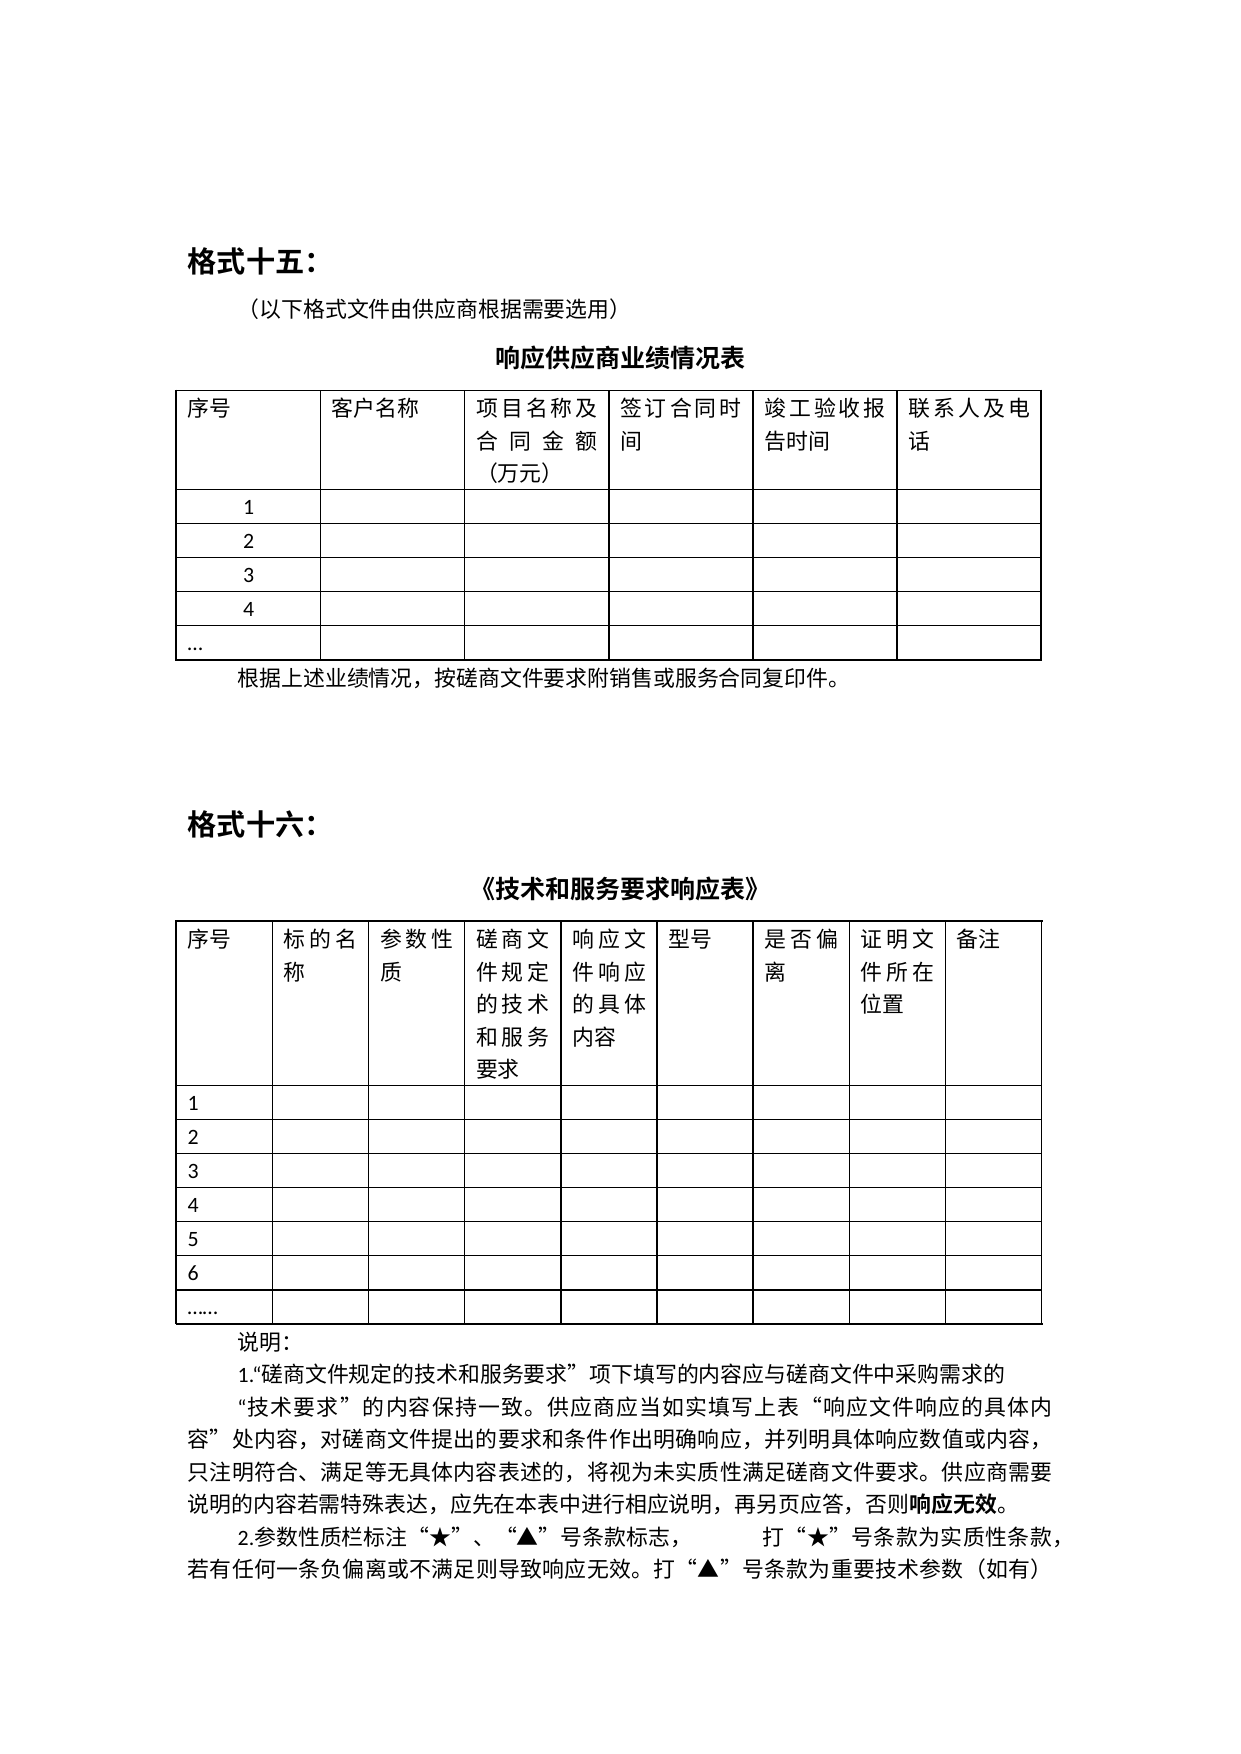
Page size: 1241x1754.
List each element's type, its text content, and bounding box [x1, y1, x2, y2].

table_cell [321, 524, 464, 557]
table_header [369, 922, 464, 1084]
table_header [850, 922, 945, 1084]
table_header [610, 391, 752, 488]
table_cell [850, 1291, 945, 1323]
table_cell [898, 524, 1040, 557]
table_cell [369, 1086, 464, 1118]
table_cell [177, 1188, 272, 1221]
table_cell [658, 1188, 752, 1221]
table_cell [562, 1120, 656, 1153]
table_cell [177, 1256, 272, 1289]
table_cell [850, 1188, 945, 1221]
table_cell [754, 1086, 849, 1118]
text 响应供应商业绩情况表 [187, 324, 1053, 389]
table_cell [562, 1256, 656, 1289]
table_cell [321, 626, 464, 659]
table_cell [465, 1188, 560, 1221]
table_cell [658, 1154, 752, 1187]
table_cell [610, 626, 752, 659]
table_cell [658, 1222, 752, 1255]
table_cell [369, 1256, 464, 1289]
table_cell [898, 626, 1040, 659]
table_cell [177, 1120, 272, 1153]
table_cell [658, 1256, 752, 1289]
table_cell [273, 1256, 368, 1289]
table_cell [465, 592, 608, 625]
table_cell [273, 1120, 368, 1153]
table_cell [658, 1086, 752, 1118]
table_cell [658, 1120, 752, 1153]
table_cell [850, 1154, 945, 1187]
text （以下格式文件由供应商根据需要选用） [187, 292, 1053, 324]
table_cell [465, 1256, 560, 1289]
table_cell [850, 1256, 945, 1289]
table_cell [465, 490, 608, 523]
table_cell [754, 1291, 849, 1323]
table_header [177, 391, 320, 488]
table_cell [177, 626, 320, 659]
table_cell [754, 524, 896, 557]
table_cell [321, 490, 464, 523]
text 根据上述业绩情况，按磋商文件要求附销售或服务合同复印件。 [187, 660, 1053, 693]
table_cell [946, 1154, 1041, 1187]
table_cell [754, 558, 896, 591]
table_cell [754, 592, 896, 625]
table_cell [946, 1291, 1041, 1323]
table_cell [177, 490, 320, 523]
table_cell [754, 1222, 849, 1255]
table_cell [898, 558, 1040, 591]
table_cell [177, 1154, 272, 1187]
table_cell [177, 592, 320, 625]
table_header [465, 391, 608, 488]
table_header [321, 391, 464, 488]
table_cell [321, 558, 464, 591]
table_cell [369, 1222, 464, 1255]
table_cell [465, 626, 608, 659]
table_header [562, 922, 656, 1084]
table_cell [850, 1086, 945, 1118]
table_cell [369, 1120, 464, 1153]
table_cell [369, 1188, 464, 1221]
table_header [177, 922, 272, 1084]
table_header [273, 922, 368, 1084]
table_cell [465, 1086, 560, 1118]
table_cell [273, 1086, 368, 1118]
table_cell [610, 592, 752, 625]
text 1.“磋商文件规定的技术和服务要求”项下填写的内容应与磋商文件中采购需求的 “技术要求”的内容保持一致。供应商应当如实填写上表“响应文件响应的具体内容”处内容，对磋商文件提出的要求和条件作出明确响应，并列明具体响应数值或内容，只注明符合、满足等无具体内容表述的，将视为未实质性满足磋商文件要求。供应商需要说明的内容若需特殊表达，应先在本表中进行相应说明，再另页应答，否则响应无效。 [187, 1357, 1053, 1519]
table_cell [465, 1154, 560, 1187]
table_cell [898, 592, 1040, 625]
text 格式十六： [187, 790, 1053, 855]
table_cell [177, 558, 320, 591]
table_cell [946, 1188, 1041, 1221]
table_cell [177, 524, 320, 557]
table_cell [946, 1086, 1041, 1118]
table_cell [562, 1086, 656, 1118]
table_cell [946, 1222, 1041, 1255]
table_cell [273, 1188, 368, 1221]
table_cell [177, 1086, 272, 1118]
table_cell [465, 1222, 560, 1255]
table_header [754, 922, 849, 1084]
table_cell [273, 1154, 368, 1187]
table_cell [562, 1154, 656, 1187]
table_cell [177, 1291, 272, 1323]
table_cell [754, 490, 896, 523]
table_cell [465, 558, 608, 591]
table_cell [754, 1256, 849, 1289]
text 格式十五： [187, 227, 1053, 292]
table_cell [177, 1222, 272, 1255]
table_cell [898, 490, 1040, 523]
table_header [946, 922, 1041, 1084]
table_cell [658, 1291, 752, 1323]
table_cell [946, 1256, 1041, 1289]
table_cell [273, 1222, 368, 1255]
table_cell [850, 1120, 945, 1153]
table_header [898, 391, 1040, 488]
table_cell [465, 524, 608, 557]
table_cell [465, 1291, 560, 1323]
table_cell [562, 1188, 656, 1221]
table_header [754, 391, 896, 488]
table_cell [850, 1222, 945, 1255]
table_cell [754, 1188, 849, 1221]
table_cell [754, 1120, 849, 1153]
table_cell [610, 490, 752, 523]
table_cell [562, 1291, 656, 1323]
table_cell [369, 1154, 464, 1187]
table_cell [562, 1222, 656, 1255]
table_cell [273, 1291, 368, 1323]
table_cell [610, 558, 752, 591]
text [187, 1519, 1053, 1584]
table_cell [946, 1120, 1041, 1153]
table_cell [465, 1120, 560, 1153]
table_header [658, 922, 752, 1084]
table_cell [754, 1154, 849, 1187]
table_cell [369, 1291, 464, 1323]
text 《技术和服务要求响应表》 [187, 855, 1053, 920]
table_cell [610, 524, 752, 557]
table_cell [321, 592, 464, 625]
text 说明： [187, 1324, 1053, 1357]
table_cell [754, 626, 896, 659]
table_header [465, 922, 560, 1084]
